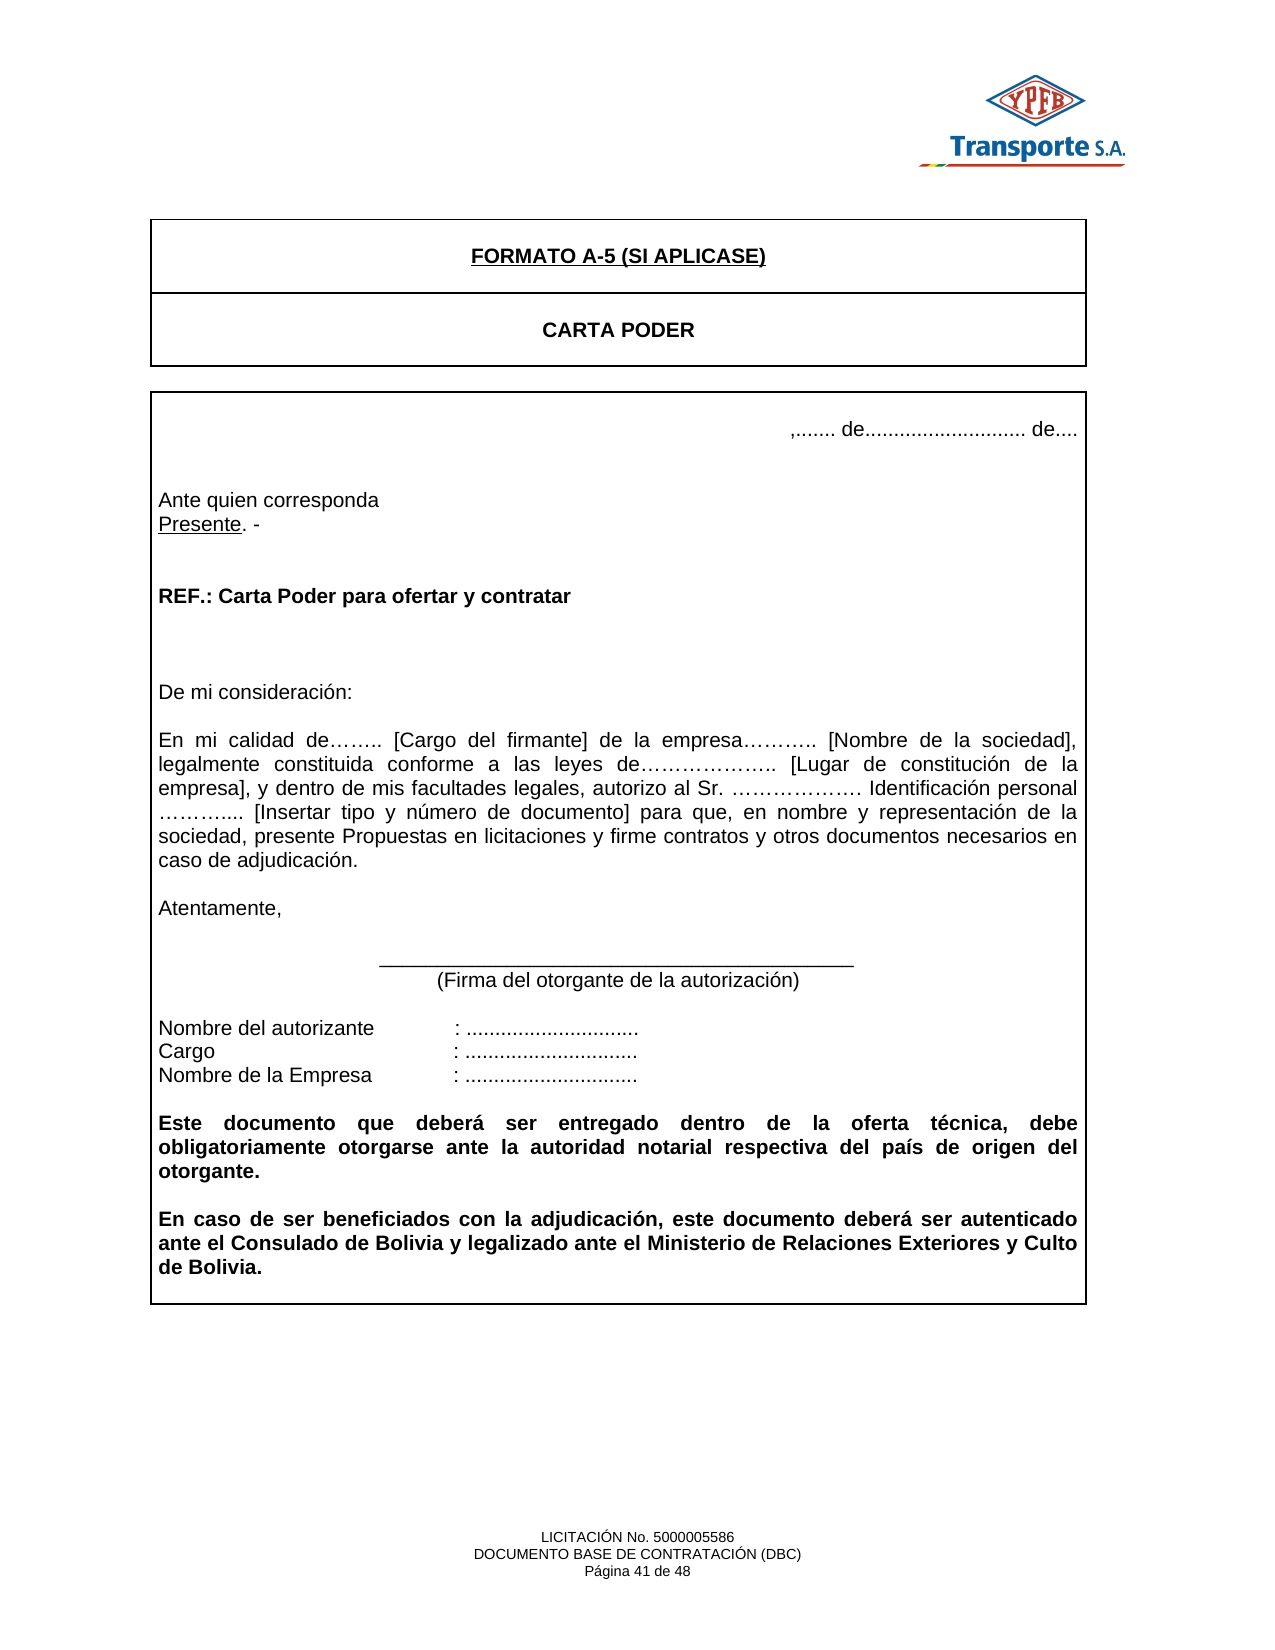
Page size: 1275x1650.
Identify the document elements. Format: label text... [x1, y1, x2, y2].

table_header FORMATO A-5 (SI APLICASE) [152, 220, 1085, 292]
table_cell CARTA PODER [152, 294, 1085, 365]
table_header ,....... de............................ de.... Ante quien corresponda Presente. - REF.: Carta Poder para ofertar y contratar De mi consideración: En mi calidad de…….. [Cargo del firmante] de la empresa……….. [Nombre de la sociedad], legalmente constituida conforme a las leyes de……………….. [Lugar de constitución de la empresa], y dentro de mis facultades legales, autorizo al Sr. ………………. Identificación personal ……….... [Insertar tipo y número de documento] para que, en nombre y representación de la sociedad, presente Propuestas en licitaciones y firme contratos y otros documentos necesarios en caso de adjudicación. Atentamente, _________________________________________ (Firma del otorgante de la autorización) Nombre del autorizante : .............................. Cargo : .............................. Nombre de la Empresa : .............................. Este documento que deberá ser entregado dentro de la oferta técnica, debe obligatoriamente otorgarse ante la autoridad notarial respectiva del país de origen del otorgante. En caso de ser beneficiados con la adjudicación, este documento deberá ser autenticado ante el Consulado de Bolivia y legalizado ante el Ministerio de Relaciones Exteriores y Culto de Bolivia. [152, 393, 1085, 1303]
picture [918, 75, 1125, 167]
